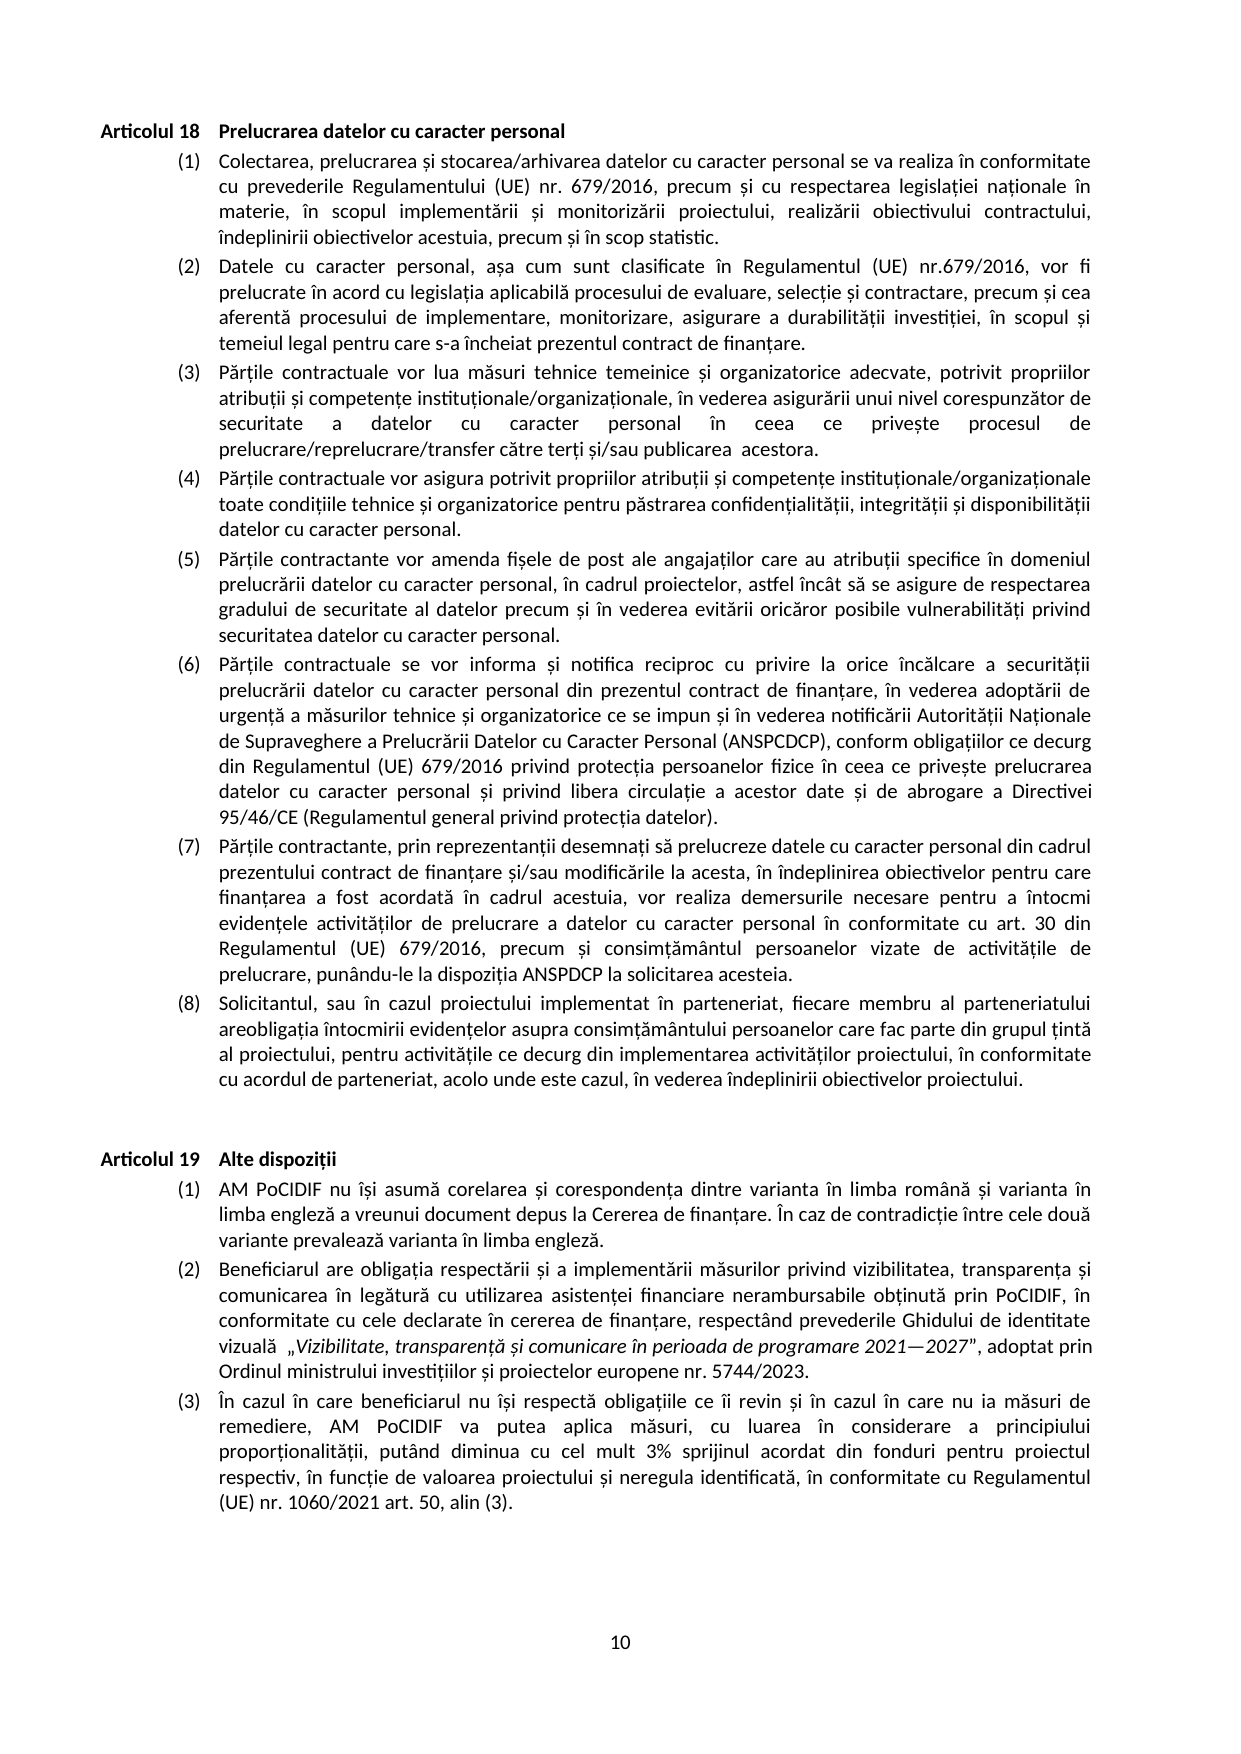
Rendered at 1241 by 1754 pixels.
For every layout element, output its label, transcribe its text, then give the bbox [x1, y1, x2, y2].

text Alte dispoziții [100, 1147, 1093, 1172]
list Părțile contractuale vor asigura potrivit propriilor atribuții și competențe instituționale/organizaționale toate condițiile tehnice și organizatorice pentru păstrarea confidențialității, integrității și disponibilității datelor cu caracter personal. [177, 465, 1093, 542]
text Beneficiarul are obligația respectării și a implementării măsurilor privind vizibilitatea, transparența și comunicarea în legătură cu utilizarea asistenței financiare nerambursabile obținută prin PoCIDIF, în conformitate cu cele declarate în cererea de finanțare, respectând prevederile Ghidului de identitate vizuală „Vizibilitate, transparență și comunicare în perioada de programare 2021—2027”, adoptat prin Ordinul ministrului investițiilor și proiectelor europene nr. 5744/2023. [177, 1257, 1093, 1384]
text În cazul în care beneficiarul nu își respectă obligațiile ce îi revin și în cazul în care nu ia măsuri de remediere, AM PoCIDIF va putea aplica măsuri, cu luarea în considerare a principiului proporționalității, putând diminua cu cel mult 3% sprijinul acordat din fonduri pentru proiectul respectiv, în funcție de valoarea proiectului și neregula identificată, în conformitate cu Regulamentul (UE) nr. 1060/2021 art. 50, alin (3). [177, 1388, 1093, 1515]
list Datele cu caracter personal, așa cum sunt clasificate în Regulamentul (UE) nr.679/2016, vor fi prelucrate în acord cu legislația aplicabilă procesului de evaluare, selecție și contractare, precum și cea aferentă procesului de implementare, monitorizare, asigurare a durabilității investiției, în scopul și temeiul legal pentru care s-a încheiat prezentul contract de finanțare. [177, 254, 1093, 355]
text AM PoCIDIF nu își asumă corelarea și corespondența dintre varianta în limba română și varianta în limba engleză a vreunui document depus la Cererea de finanțare. În caz de contradicție între cele două variante prevalează varianta în limba engleză. [177, 1176, 1093, 1252]
list Părțile contractante vor amenda fișele de post ale angajaților care au atribuții specifice în domeniul prelucrării datelor cu caracter personal, în cadrul proiectelor, astfel încât să se asigure de respectarea gradului de securitate al datelor precum și în vederea evitării oricăror posibile vulnerabilități privind securitatea datelor cu caracter personal. [177, 546, 1093, 647]
list Părțile contractante, prin reprezentanții desemnați să prelucreze datele cu caracter personal din cadrul prezentului contract de finanțare și/sau modificările la acesta, în îndeplinirea obiectivelor pentru care finanțarea a fost acordată în cadrul acestuia, vor realiza demersurile necesare pentru a întocmi evidențele activităților de prelucrare a datelor cu caracter personal în conformitate cu art. 30 din Regulamentul (UE) 679/2016, precum și consimțământul persoanelor vizate de activitățile de prelucrare, punându-le la dispoziția ANSPDCP la solicitarea acesteia. [177, 834, 1093, 986]
list Solicitantul, sau în cazul proiectului implementat în parteneriat, fiecare membru al parteneriatului areobligația întocmirii evidențelor asupra consimțământului persoanelor care fac parte din grupul țintă al proiectului, pentru activitățile ce decurg din implementarea activităților proiectului, în conformitate cu acordul de parteneriat, acolo unde este cazul, în vederea îndeplinirii obiectivelor proiectului. [177, 990, 1093, 1092]
list Părțile contractuale se vor informa și notifica reciproc cu privire la orice încălcare a securității prelucrării datelor cu caracter personal din prezentul contract de finanțare, în vederea adoptării de urgență a măsurilor tehnice și organizatorice ce se impun și în vederea notificării Autorității Naționale de Supraveghere a Prelucrării Datelor cu Caracter Personal (ANSPCDCP), conform obligațiilor ce decurg din Regulamentul (UE) 679/2016 privind protecţia persoanelor fizice în ceea ce priveşte prelucrarea datelor cu caracter personal şi privind libera circulaţie a acestor date şi de abrogare a Directivei 95/46/CE (Regulamentul general privind protecţia datelor). [177, 652, 1093, 829]
list Colectarea, prelucrarea și stocarea/arhivarea datelor cu caracter personal se va realiza în conformitate cu prevederile Regulamentului (UE) nr. 679/2016, precum și cu respectarea legislației naționale în materie, în scopul implementării și monitorizării proiectului, realizării obiectivului contractului, îndeplinirii obiectivelor acestuia, precum și în scop statistic. [177, 148, 1093, 249]
text Prelucrarea datelor cu caracter personal [100, 118, 1093, 144]
list Părțile contractuale vor lua măsuri tehnice temeinice și organizatorice adecvate, potrivit propriilor atribuții și competențe instituționale/organizaționale, în vederea asigurării unui nivel corespunzător de securitate a datelor cu caracter personal în ceea ce privește procesul de prelucrare/reprelucrare/transfer către terți și/sau publicarea acestora. [177, 359, 1093, 461]
